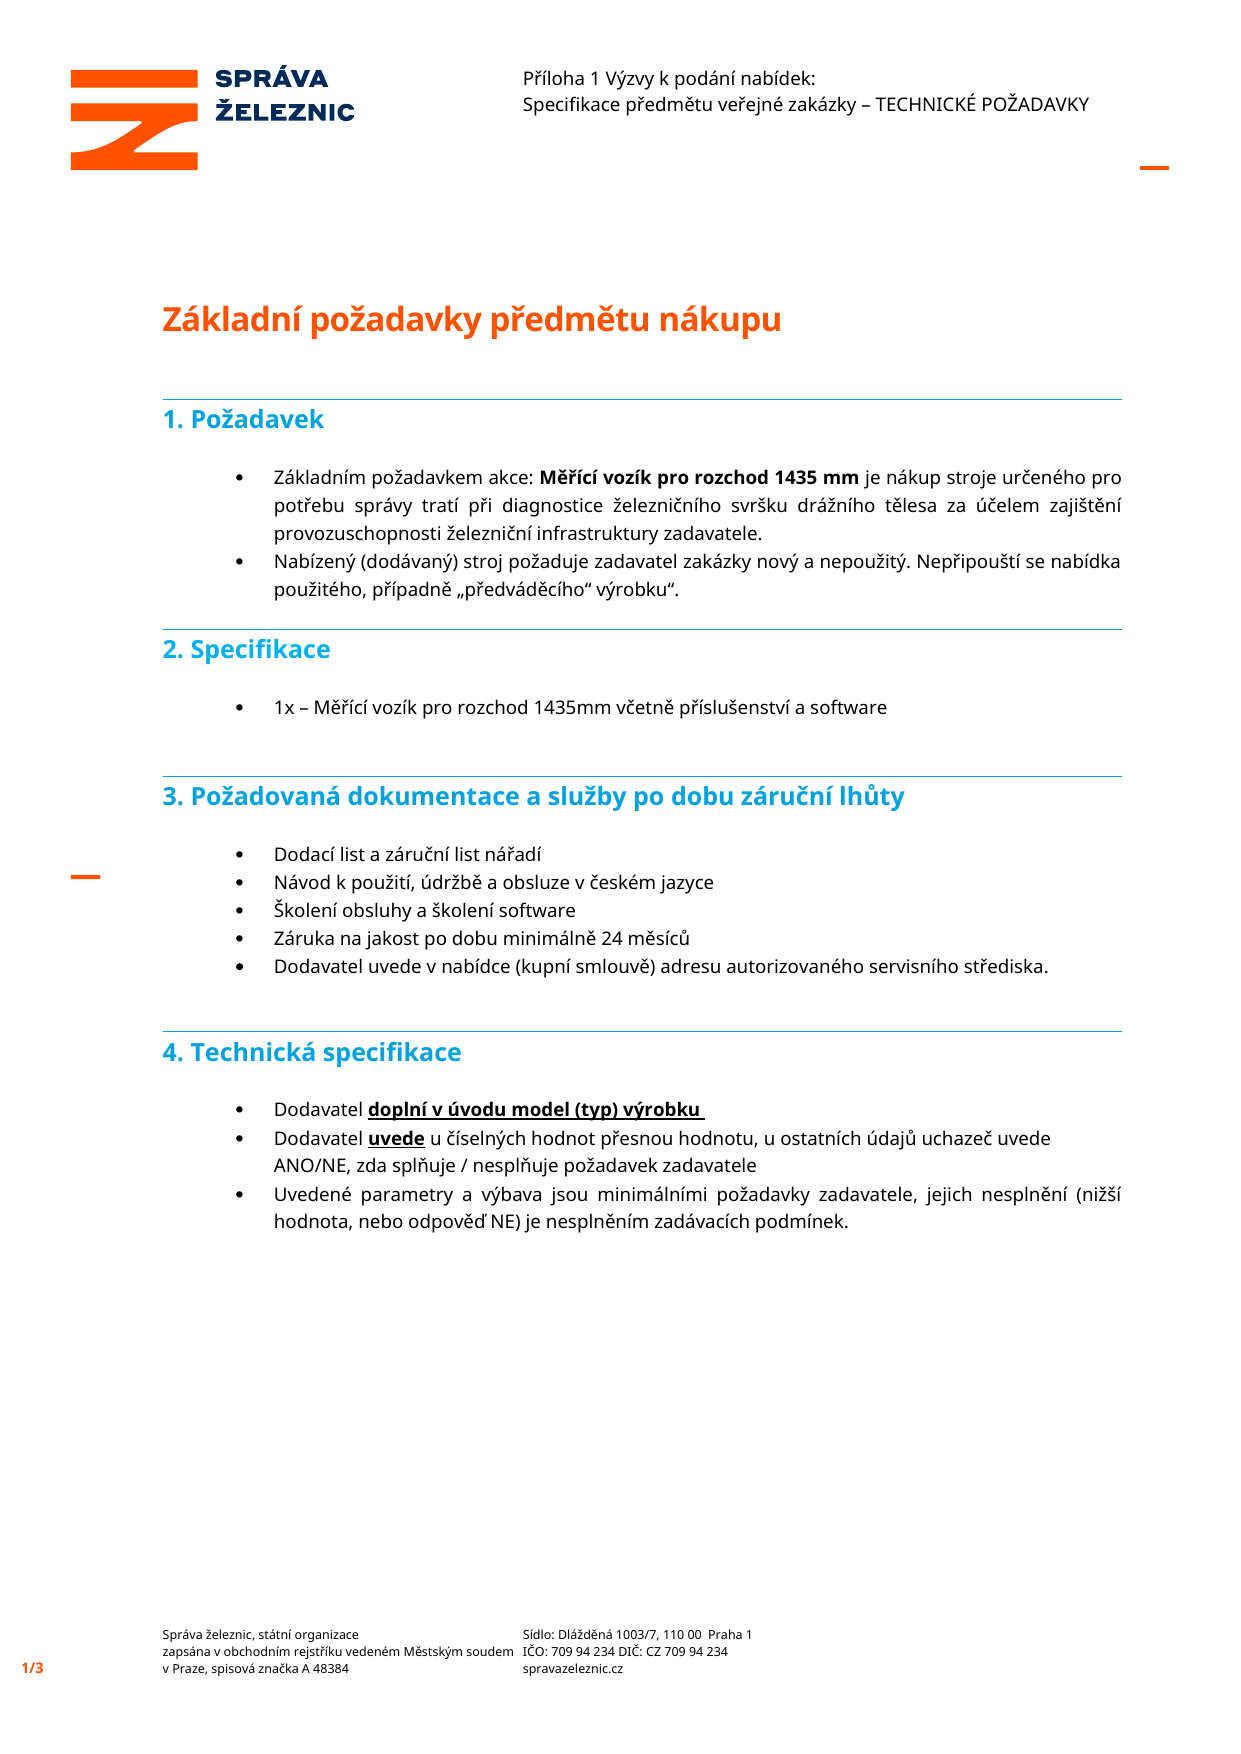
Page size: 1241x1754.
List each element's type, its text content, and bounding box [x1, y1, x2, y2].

list Návod k použití, údržbě a obsluze v českém jazyce [236, 869, 1122, 895]
list Dodací list a záruční list nářadí [236, 841, 1122, 867]
subtitle 1. Požadavek [162, 400, 1122, 436]
list Školení obsluhy a školení software [236, 897, 1122, 923]
subtitle Základní požadavky předmětu nákupu [162, 296, 1122, 341]
list Nabízený (dodávaný) stroj požaduje zadavatel zakázky nový a nepoužitý. Nepřipouští se nabídka použitého, případně „předváděcího“ výrobku“. [236, 548, 1122, 602]
subtitle 4. Technická specifikace [162, 1032, 1122, 1068]
subtitle 3. Požadovaná dokumentace a služby po dobu záruční lhůty [162, 777, 1122, 813]
list Dodavatel uvede v nabídce (kupní smlouvě) adresu autorizovaného servisního střediska. [236, 953, 1122, 979]
list 1x – Měřící vozík pro rozchod 1435mm včetně příslušenství a software [236, 694, 1122, 720]
list Uvedené parametry a výbava jsou minimálními požadavky zadavatele, jejich nesplnění (nižší hodnota, nebo odpověď NE) je nesplněním zadávacích podmínek. [236, 1181, 1122, 1234]
list Dodavatel uvede u číselných hodnot přesnou hodnotu, u ostatních údajů uchazeč uvede ANO/NE, zda splňuje / nesplňuje požadavek zadavatele [236, 1125, 1122, 1178]
list Dodavatel doplní v úvodu model (typ) výrobku [236, 1097, 1122, 1122]
list Základním požadavkem akce: Měřící vozík pro rozchod 1435 mm je nákup stroje určeného pro potřebu správy tratí při diagnostice železničního svršku drážního tělesa za účelem zajištění provozuschopnosti železniční infrastruktury zadavatele. [236, 464, 1122, 546]
list Záruka na jakost po dobu minimálně 24 měsíců [236, 925, 1122, 951]
subtitle 2. Specifikace [162, 630, 1122, 666]
